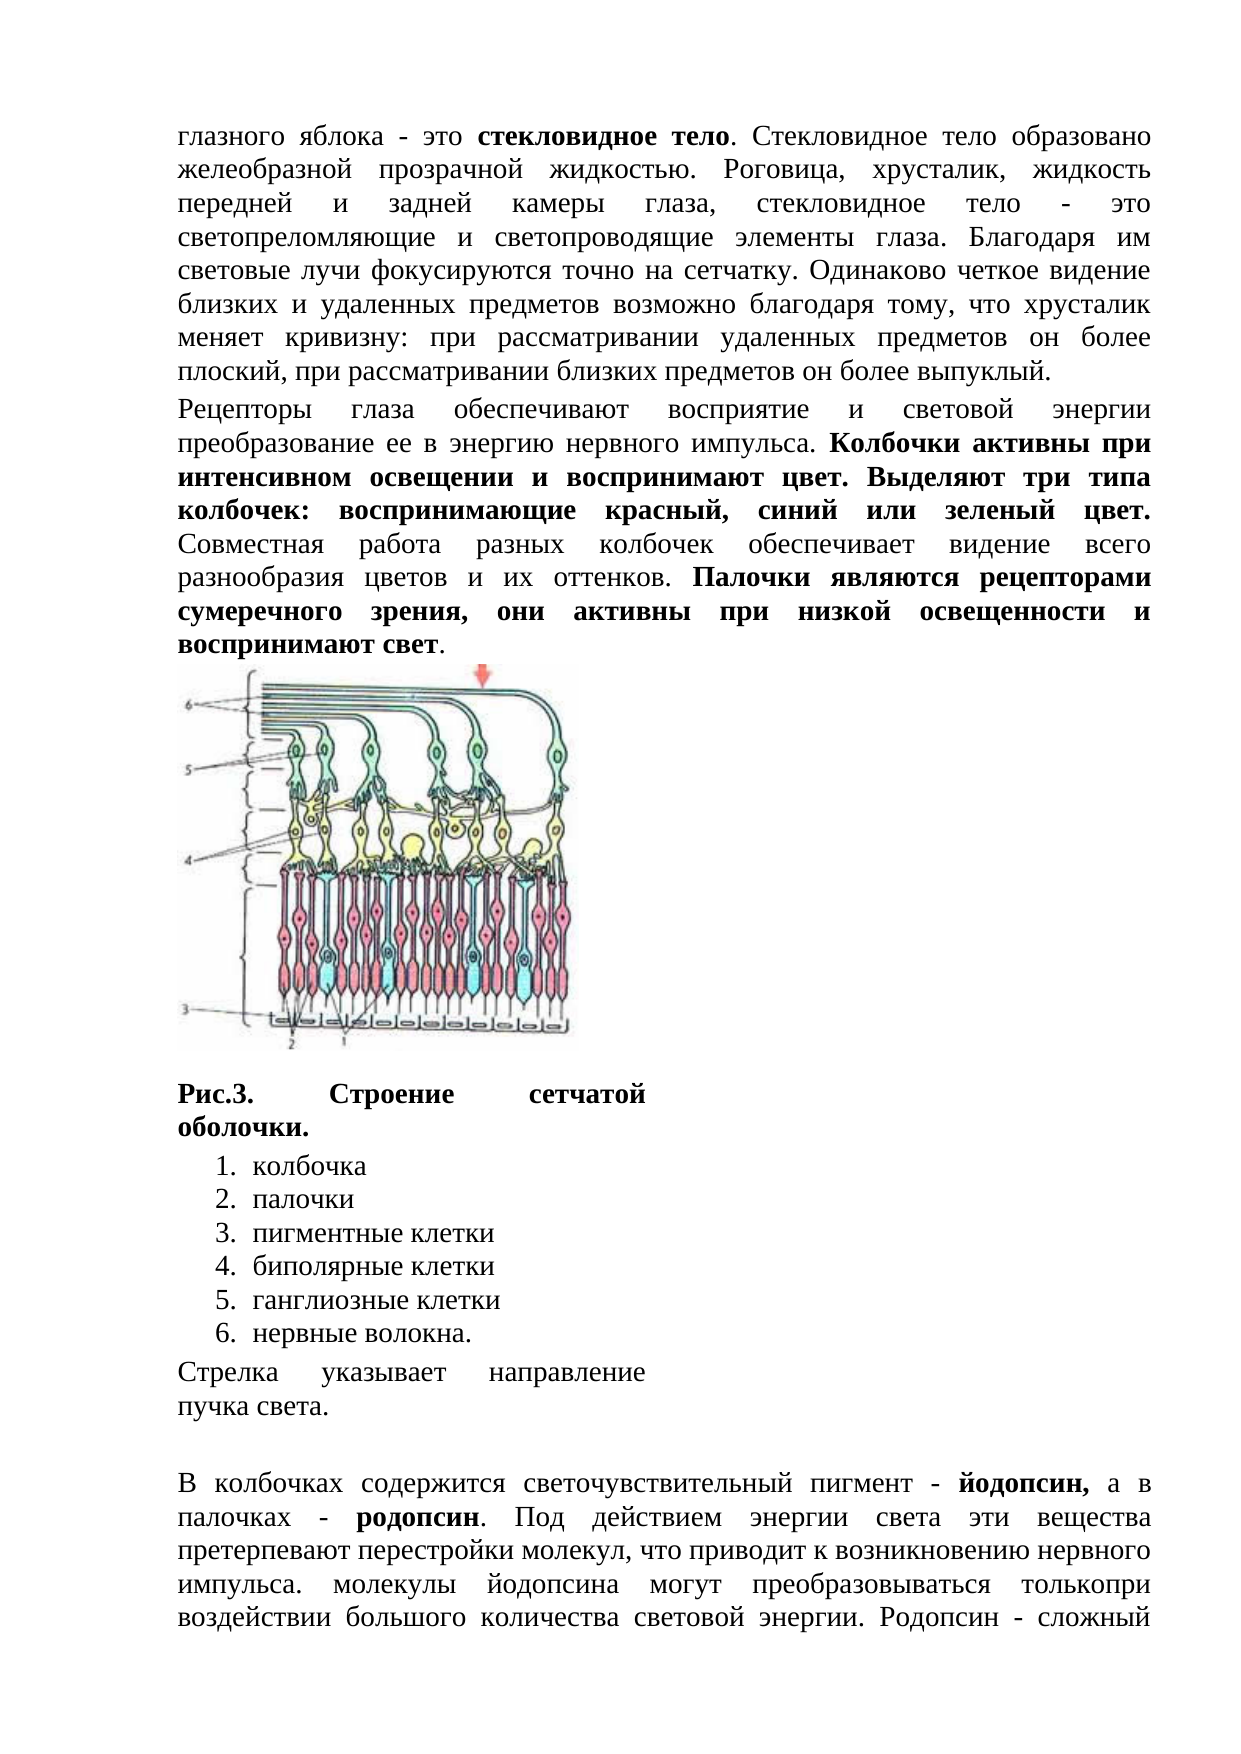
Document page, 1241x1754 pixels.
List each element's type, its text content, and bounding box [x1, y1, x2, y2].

text Рецепторы глаза обеспечивают восприятие и световой энергии преобразование ее в энергию нервного импульса. Колбочки активны при интенсивном освещении и воспринимают цвет. Выделяют три типа колбочек: воспринимающие красный, синий или зеленый цвет. Совместная работа разных колбочек обеспечивает видение всего разнообразия цветов и их оттенков. Палочки являются рецепторами сумеречного зрения, они активны при низкой освещенности и воспринимают свет. [177, 392, 1152, 660]
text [177, 1465, 1152, 1633]
table_header [177, 665, 646, 1076]
picture [177, 664, 579, 1051]
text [177, 118, 1152, 386]
table_cell Рис.3. Строение сетчатой оболочки. колбочка палочки пигментные клетки биполярные клетки ганглиозные клетки нервные волокна. Стрелка указывает направление пучка света. [177, 1076, 646, 1421]
